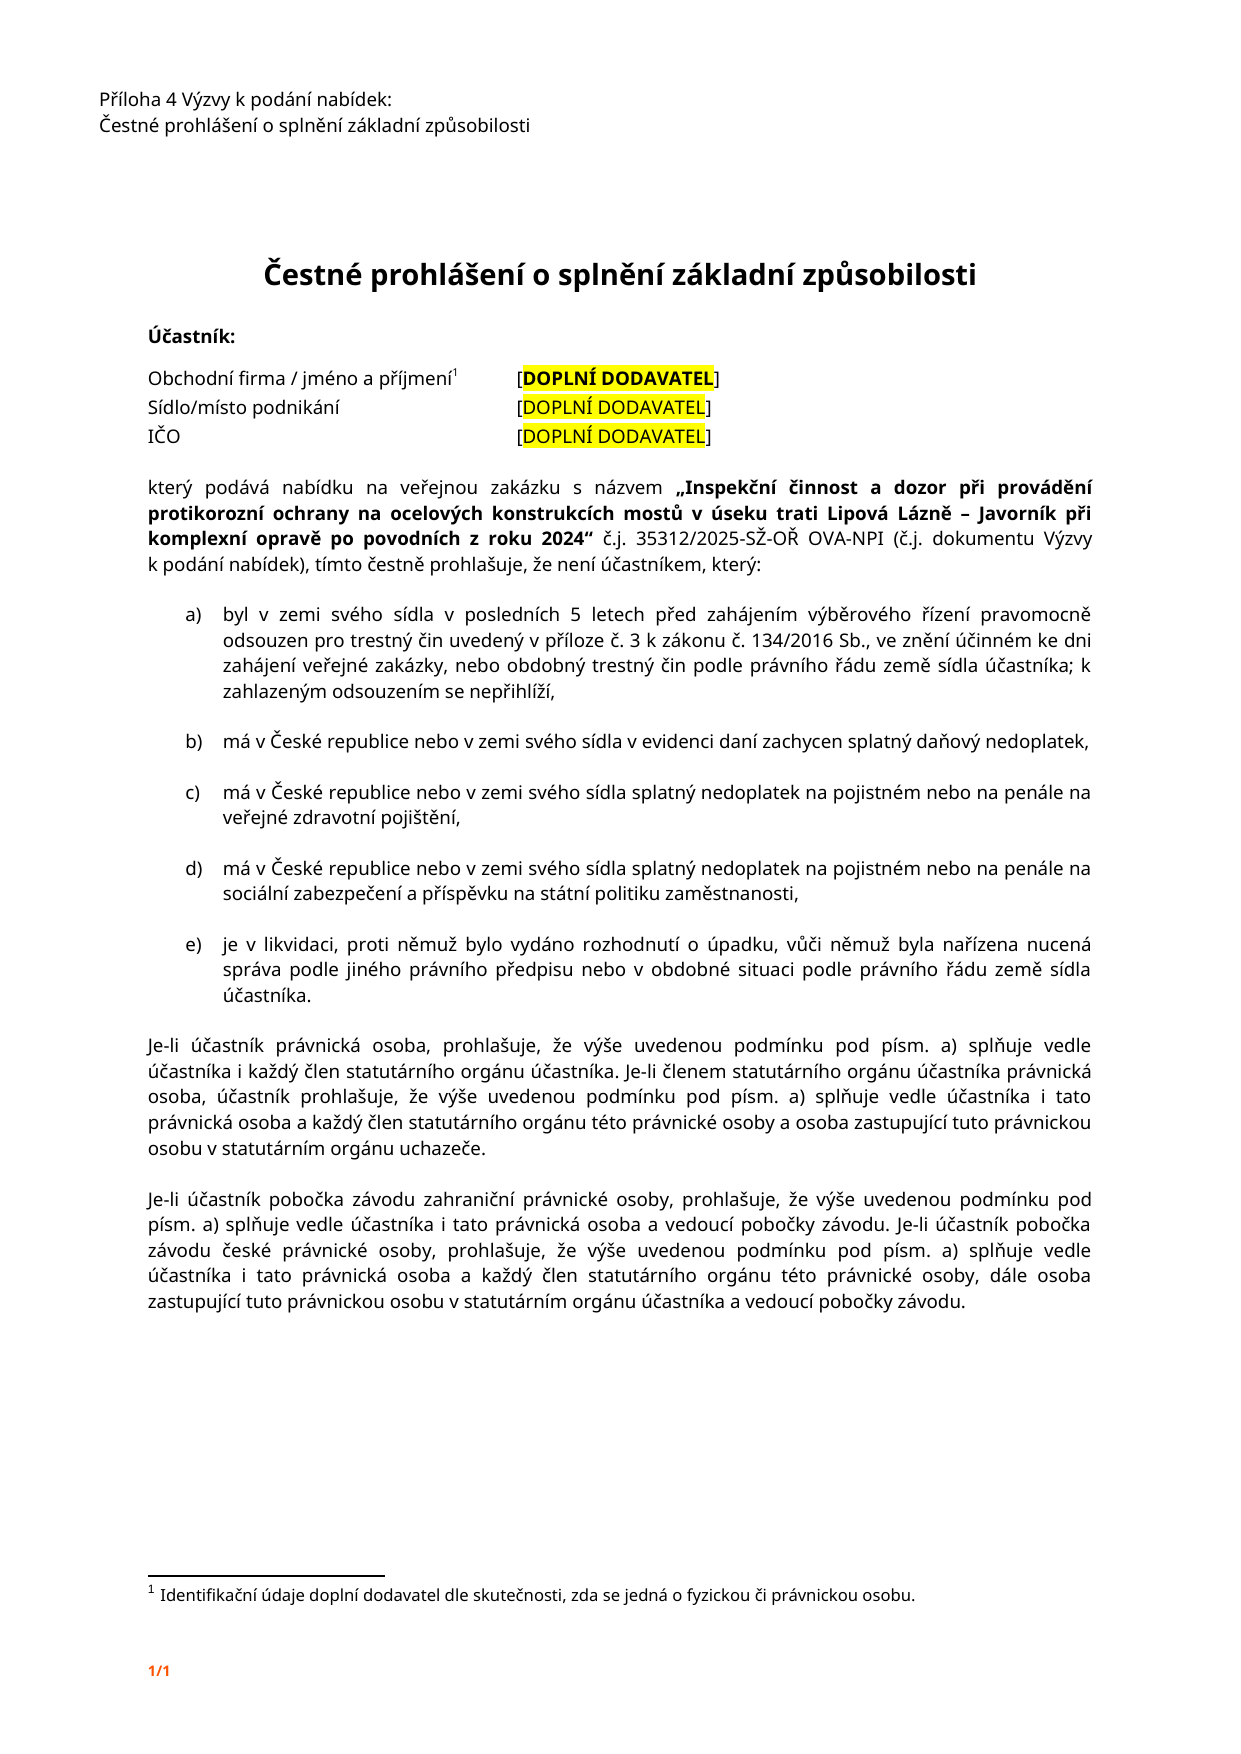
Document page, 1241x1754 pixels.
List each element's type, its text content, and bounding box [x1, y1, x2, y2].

text Je-li účastník právnická osoba, prohlašuje, že výše uvedenou podmínku pod písm. a) splňuje vedle účastníka i každý člen statutárního orgánu účastníka. Je-li členem statutárního orgánu účastníka právnická osoba, účastník prohlašuje, že výše uvedenou podmínku pod písm. a) splňuje vedle účastníka i tato právnická osoba a každý člen statutárního orgánu této právnické osoby a osoba zastupující tuto právnickou osobu v statutárním orgánu uchazeče. [148, 1033, 1093, 1160]
list má v České republice nebo v zemi svého sídla splatný nedoplatek na pojistném nebo na penále na sociální zabezpečení a příspěvku na státní politiku zaměstnanosti, [185, 855, 1093, 906]
list má v České republice nebo v zemi svého sídla v evidenci daní zachycen splatný daňový nedoplatek, [185, 728, 1093, 754]
list má v České republice nebo v zemi svého sídla splatný nedoplatek na pojistném nebo na penále na veřejné zdravotní pojištění, [185, 779, 1093, 830]
text Je-li účastník pobočka závodu zahraniční právnické osoby, prohlašuje, že výše uvedenou podmínku pod písm. a) splňuje vedle účastníka i tato právnická osoba a vedoucí pobočky závodu. Je-li účastník pobočka závodu české právnické osoby, prohlašuje, že výše uvedenou podmínku pod písm. a) splňuje vedle účastníka i tato právnická osoba a každý člen statutárního orgánu této právnické osoby, dále osoba zastupující tuto právnickou osobu v statutárním orgánu účastníka a vedoucí pobočky závodu. [148, 1186, 1093, 1313]
title Čestné prohlášení o splnění základní způsobilosti [148, 254, 1093, 293]
text Sídlo/místo podnikání [DOPLNÍ DODAVATEL] [148, 391, 1093, 420]
text IČO [148, 420, 1093, 449]
text Účastník: [148, 318, 1093, 349]
text který podává nabídku na veřejnou zakázku s názvem „Inspekční činnost a dozor při provádění protikorozní ochrany na ocelových konstrukcích mostů v úseku trati Lipová Lázně – Javorník při komplexní opravě po povodních z roku 2024“ č.j. 35312/2025-SŽ-OŘ OVA-NPI (č.j. dokumentu Výzvy k podání nabídek), tímto čestně prohlašuje, že není účastníkem, který: [148, 474, 1093, 576]
list byl v zemi svého sídla v posledních 5 letech před zahájením výběrového řízení pravomocně odsouzen pro trestný čin uvedený v příloze č. 3 k zákonu č. 134/2016 Sb., ve znění účinném ke dni zahájení veřejné zakázky, nebo obdobný trestný čin podle právního řádu země sídla účastníka; k zahlazeným odsouzením se nepřihlíží, [185, 601, 1093, 703]
text Obchodní firma / jméno a příjmení [148, 362, 1093, 391]
list je v likvidaci, proti němuž bylo vydáno rozhodnutí o úpadku, vůči němuž byla nařízena nucená správa podle jiného právního předpisu nebo v obdobné situaci podle právního řádu země sídla účastníka. [185, 931, 1093, 1008]
